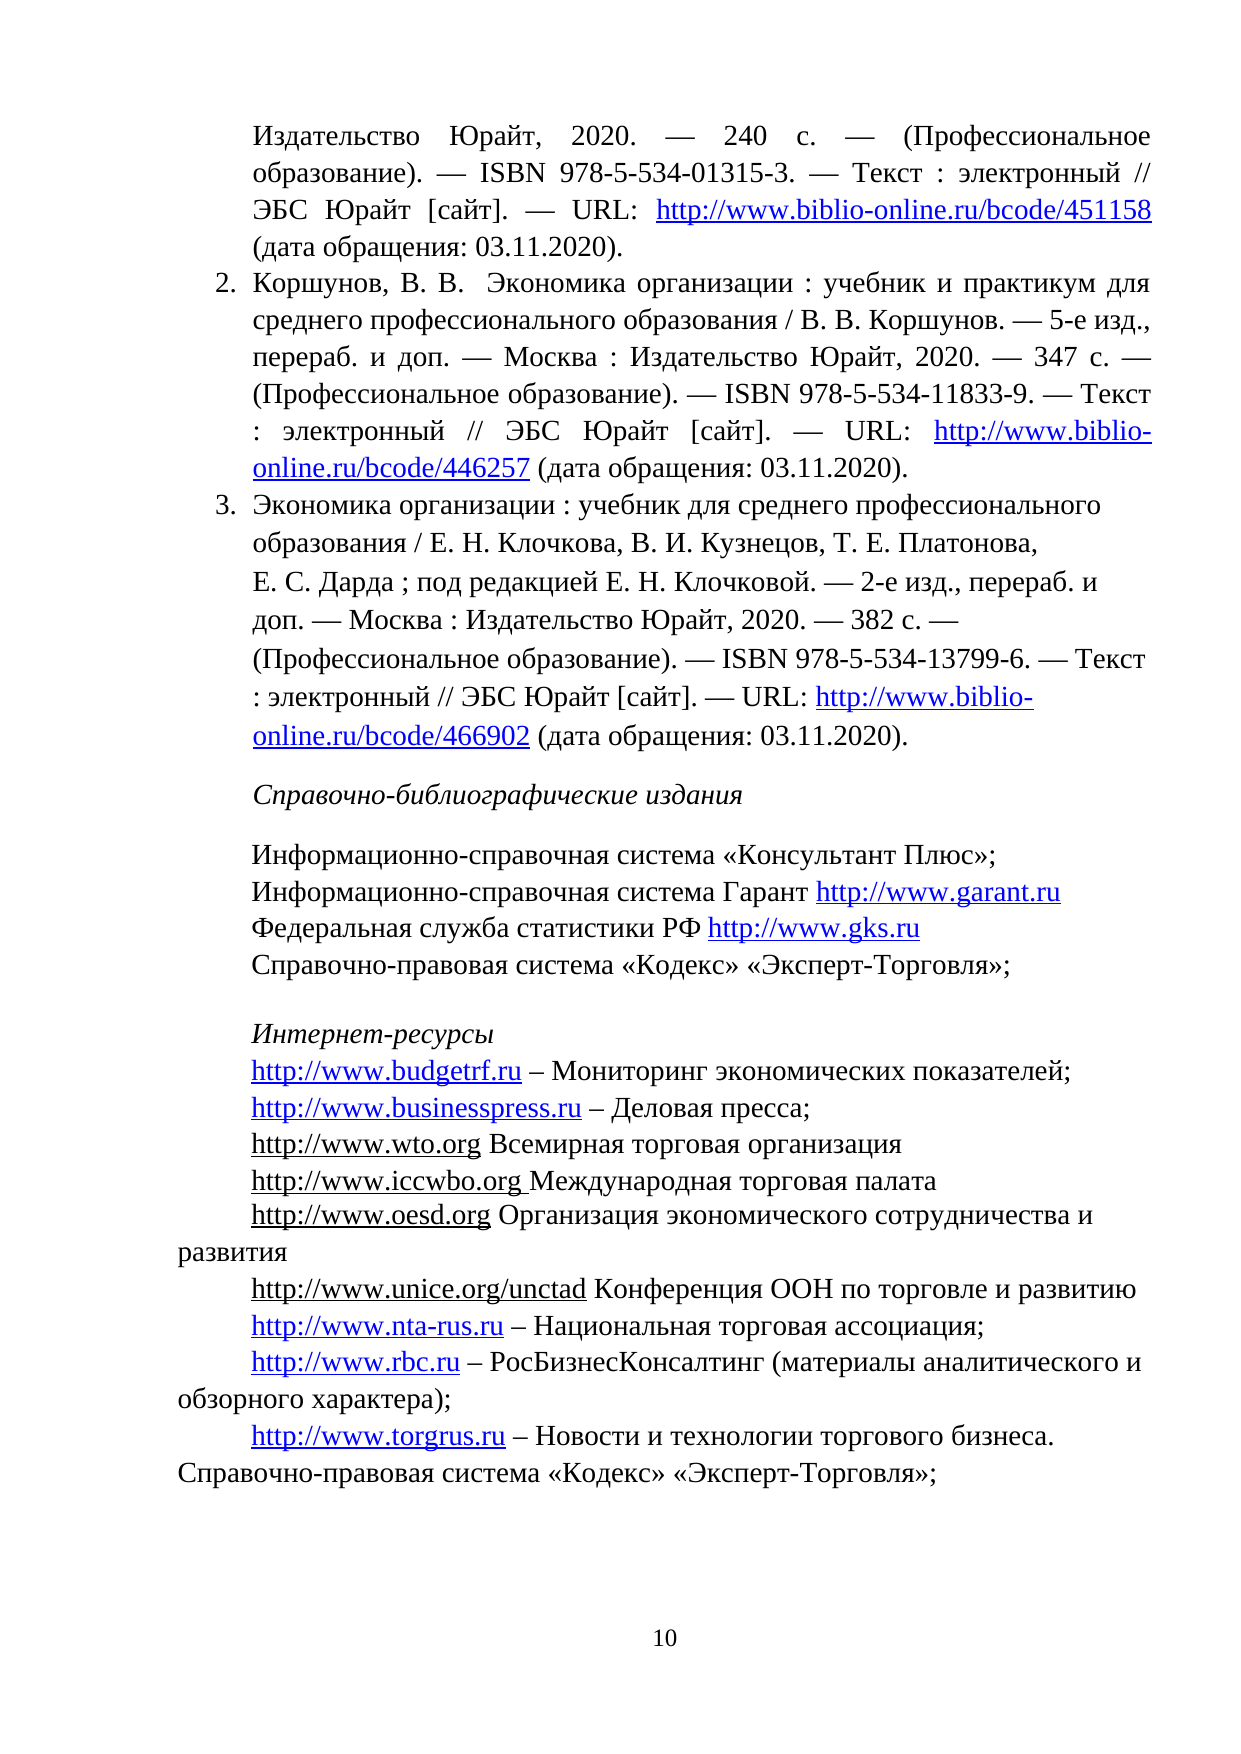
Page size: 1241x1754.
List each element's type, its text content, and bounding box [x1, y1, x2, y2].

text http://www.nta-rus.ru – Национальная торговая ассоциация; [177, 1308, 1152, 1341]
text http://www.torgrus.ru – Новости и технологии торгового бизнеса. Справочно-правовая система «Кодекс» «Эксперт-Торговля»; [177, 1418, 1152, 1489]
list Коршунов, В. В. Экономика организации : учебник и практикум для среднего профессионального образования / В. В. Коршунов. — 5-е изд., перераб. и доп. — Москва : Издательство Юрайт, 2020. — 347 с. — (Профессиональное образование). — ISBN 978-5-534-11833-9. — Текст : электронный // ЭБС Юрайт [сайт]. — URL: http://www.biblio-online.ru/bcode/446257 (дата обращения: 03.11.2020). [215, 266, 1152, 483]
text Информационно-справочная система «Консультант Плюс»; [177, 837, 1152, 870]
list Экономика организации : учебник для среднего профессионального образования / Е. Н. Клочкова, В. И. Кузнецов, Т. Е. Платонова, Е. С. Дарда ; под редакцией Е. Н. Клочковой. — 2-е изд., перераб. и доп. — Москва : Издательство Юрайт, 2020. — 382 с. — (Профессиональное образование). — ISBN 978-5-534-13799-6. — Текст : электронный // ЭБС Юрайт [сайт]. — URL: http://www.biblio-online.ru/bcode/466902 (дата обращения: 03.11.2020). [215, 487, 1152, 752]
text Справочно-библиографические издания [252, 777, 1152, 811]
text http://www.oesd.org Организация экономического сотрудничества и развития [177, 1197, 1152, 1267]
text http://www.rbc.ru – РосБизнесКонсалтинг (материалы аналитического и обзорного характера); [177, 1344, 1152, 1415]
text Информационно-справочная система Гарант http://www.garant.ru [177, 874, 1152, 907]
text Справочно-правовая система «Кодекс» «Эксперт-Торговля»; [177, 947, 1152, 981]
text Интернет-ресурсы [177, 1016, 1152, 1049]
text http://www.budgetrf.ru – Мониторинг экономических показателей; [177, 1053, 1152, 1086]
text Федеральная служба статистики РФ http://www.gks.ru [177, 911, 1152, 944]
text http://www.wto.org Всемирная торговая организация [177, 1127, 1152, 1160]
text http://www.businesspress.ru – Деловая пресса; [177, 1090, 1152, 1123]
text http://www.unice.org/unctad Конференция ООН по торговле и развитию [177, 1271, 1152, 1304]
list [215, 118, 1152, 262]
text http://www.iccwbo.org Международная торговая палата [177, 1163, 1152, 1197]
